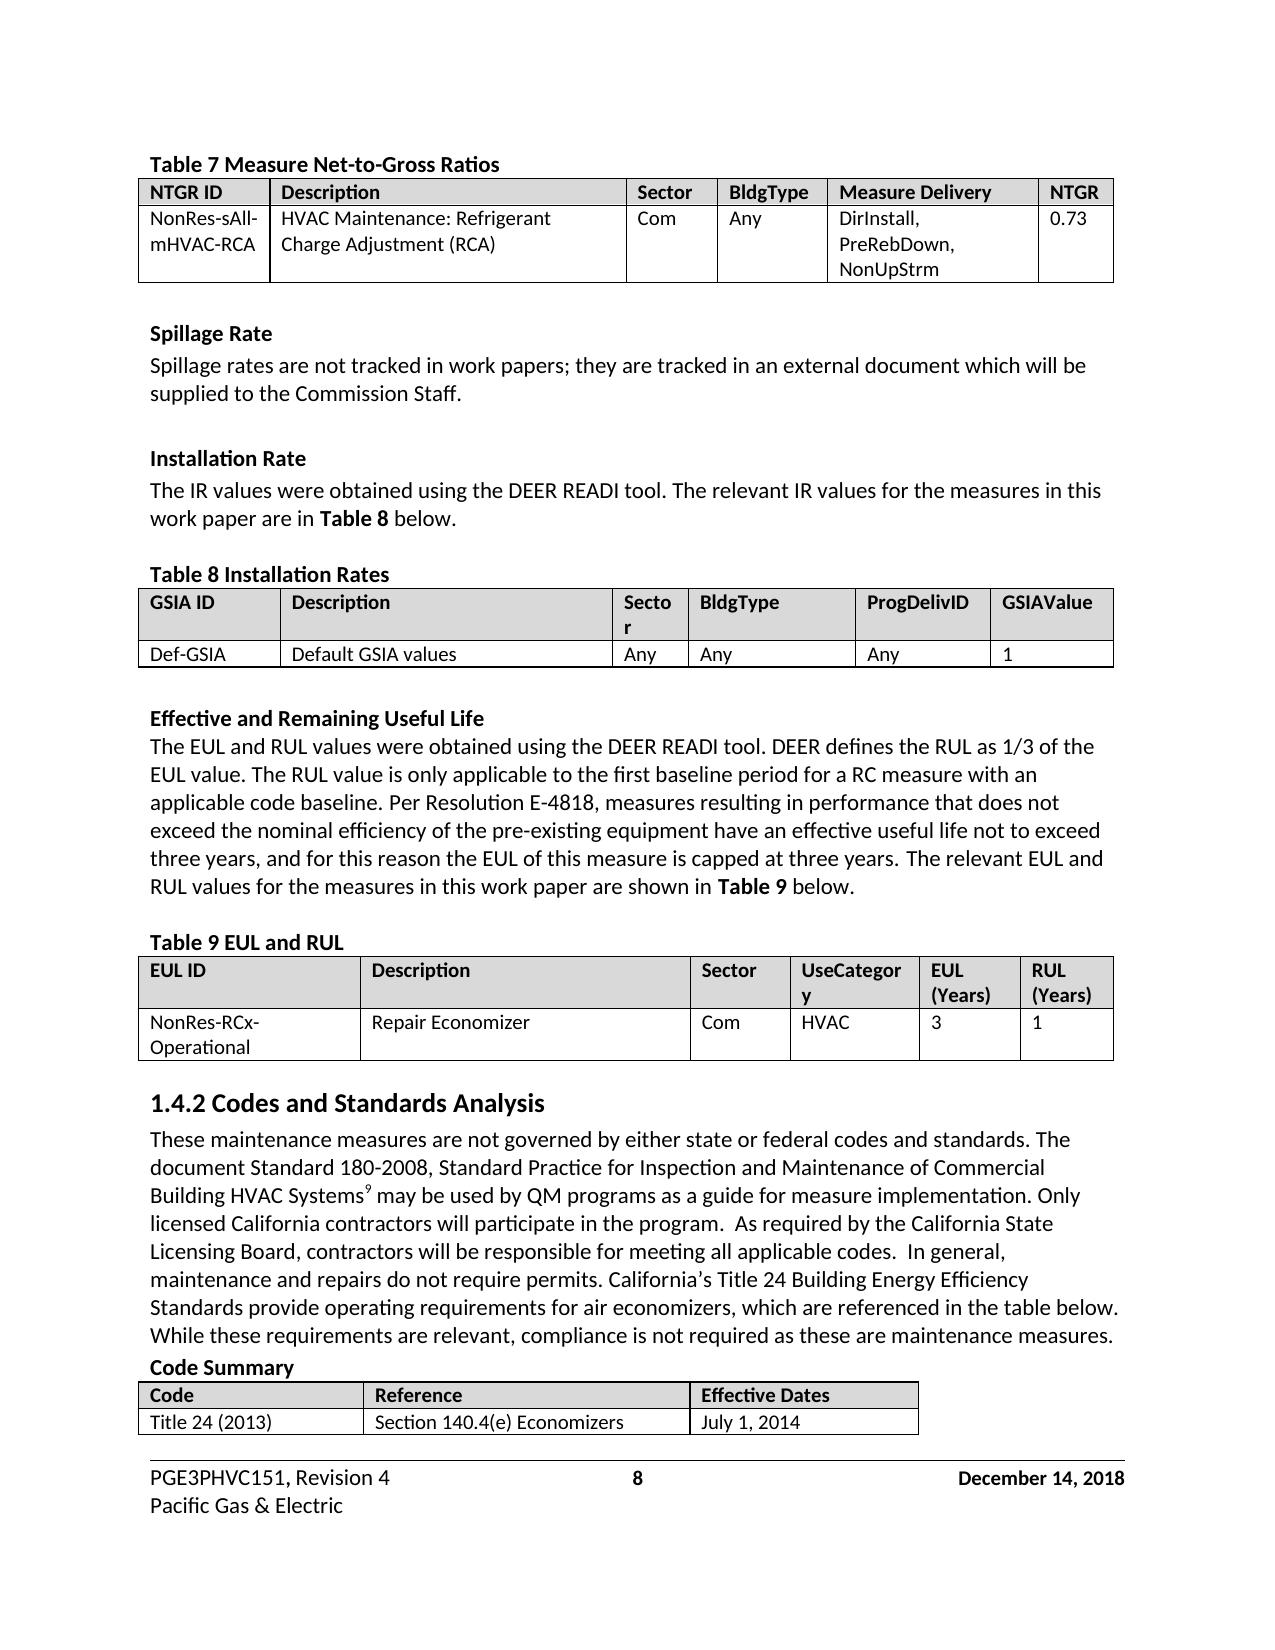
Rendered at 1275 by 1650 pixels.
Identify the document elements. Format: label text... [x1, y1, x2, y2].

table_cell Any [689, 641, 855, 666]
table_header ProgDelivID [856, 589, 990, 640]
table_header RUL (Years) [1021, 957, 1113, 1008]
table_header NTGR ID [139, 179, 269, 204]
table_cell Com [627, 206, 717, 282]
table_cell Repair Economizer [361, 1009, 690, 1060]
subtitle 1.4.2 Codes and Standards Analysis [150, 1086, 1125, 1119]
table_header EUL ID [139, 957, 360, 1008]
table_cell Any [718, 206, 827, 282]
table_cell Section 140.4(e) Economizers [364, 1409, 689, 1434]
table_header Description [271, 179, 626, 204]
table_cell 1 [991, 641, 1113, 666]
table_header Measure Delivery [828, 179, 1038, 204]
text The EUL and RUL values were obtained using the DEER READI tool. DEER defines the RUL as 1/3 of the EUL value. The RUL value is only applicable to the first baseline period for a RC measure with an applicable code baseline. Per Resolution E-4818, measures resulting in performance that does not exceed the nominal efficiency of the pre-existing equipment have an effective useful life not to exceed three years, and for this reason the EUL of this measure is capped at three years. The relevant EUL and RUL values for the measures in this work paper are shown in Table 9 below. [150, 732, 1125, 900]
table_cell Any [613, 641, 688, 666]
table_cell Default GSIA values [281, 641, 612, 666]
text Spillage rates are not tracked in work papers; they are tracked in an external document which will be supplied to the Commission Staff. [150, 351, 1125, 407]
table_header NTGR [1039, 179, 1113, 204]
table_header Description [361, 957, 690, 1008]
table_header Description [281, 589, 612, 640]
table_cell NonRes-sAll-mHVAC-RCA [139, 206, 269, 282]
table_header Code [139, 1383, 363, 1408]
table_cell DirInstall, PreRebDown, NonUpStrm [828, 206, 1038, 282]
table_cell 3 [920, 1009, 1020, 1060]
table_cell HVAC [791, 1009, 919, 1060]
table_cell 1 [1021, 1009, 1113, 1060]
table_header BldgType [718, 179, 827, 204]
table_header UseCategory [791, 957, 919, 1008]
table_cell July 1, 2014 [691, 1409, 918, 1434]
table_header EUL (Years) [920, 957, 1020, 1008]
text Code Summary [150, 1353, 1125, 1381]
table_header GSIA ID [139, 589, 280, 640]
table_cell Title 24 (2013) [139, 1409, 363, 1434]
table_header BldgType [689, 589, 855, 640]
table_cell Com [691, 1009, 790, 1060]
text These maintenance measures are not governed by either state or federal codes and standards. The document Standard 180-2008, Standard Practice for Inspection and Maintenance of Commercial Building HVAC Systems may be used by QM programs as a guide for measure implementation. Only licensed California contractors will participate in the program. As required by the California State Licensing Board, contractors will be responsible for meeting all applicable codes. In general, maintenance and repairs do not require permits. California’s Title 24 Building Energy Efficiency Standards provide operating requirements for air economizers, which are referenced in the table below. While these requirements are relevant, compliance is not required as these are maintenance measures. [150, 1125, 1125, 1349]
table_cell Def-GSIA [139, 641, 280, 666]
table_cell HVAC Maintenance: Refrigerant Charge Adjustment (RCA) [271, 206, 626, 282]
table_cell 0.73 [1039, 206, 1113, 282]
text Spillage Rate [150, 319, 1125, 347]
text Installation Rate [150, 444, 1125, 472]
text The IR values were obtained using the DEER READI tool. The relevant IR values for the measures in this work paper are in Table 8 below. [150, 476, 1125, 532]
table_header GSIAValue [991, 589, 1113, 640]
table_cell NonRes-RCx-Operational [139, 1009, 360, 1060]
table_header Sector [627, 179, 717, 204]
text Effective and Remaining Useful Life [150, 704, 1125, 732]
table_header Effective Dates [691, 1383, 918, 1408]
table_header Sector [691, 957, 790, 1008]
text Table 9 EUL and RUL [150, 928, 1125, 956]
table_header Reference [364, 1383, 689, 1408]
table_header Sector [613, 589, 688, 640]
table_cell Any [856, 641, 990, 666]
